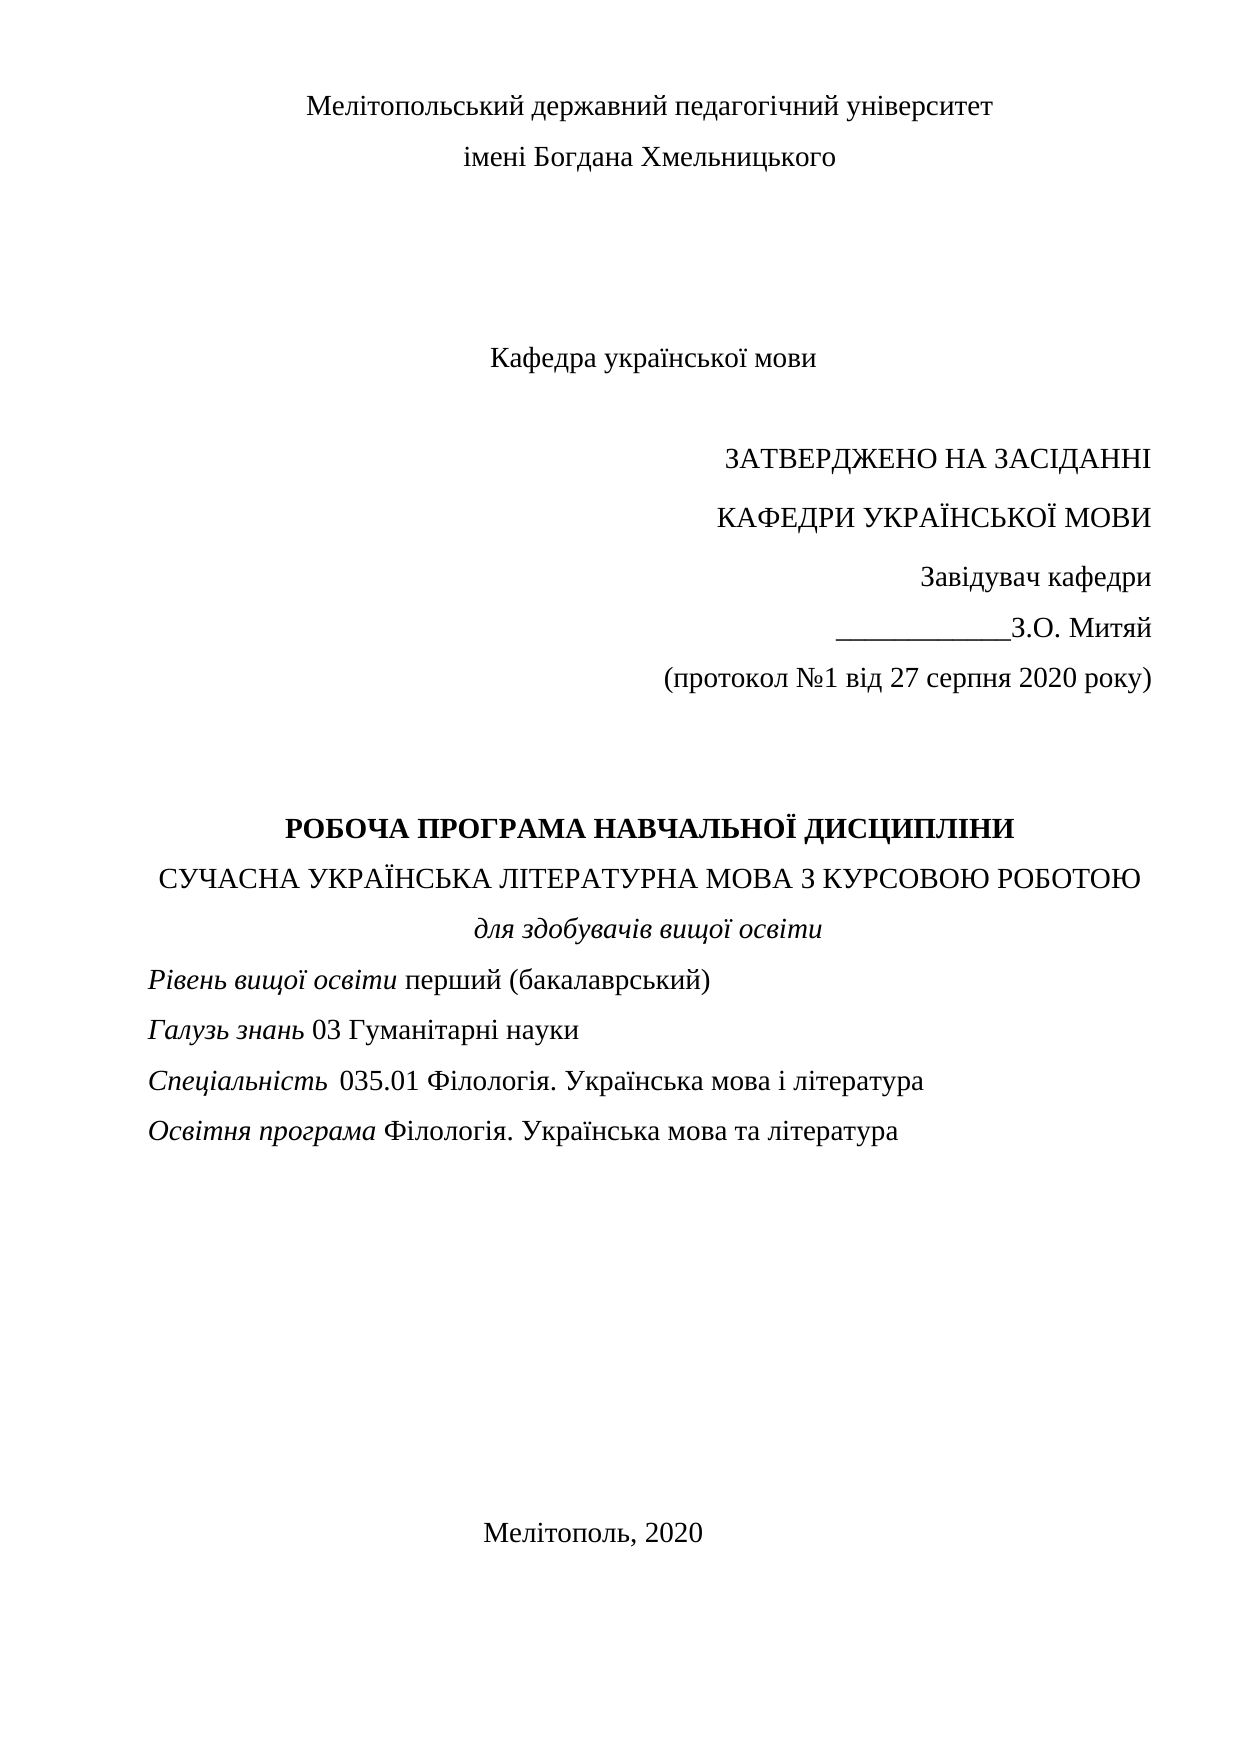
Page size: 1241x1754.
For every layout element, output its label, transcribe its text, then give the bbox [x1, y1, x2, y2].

list СУЧАСНА УКРАЇНСЬКА ЛІТЕРАТУРНА МОВА З КУРСОВОЮ РОБОТОЮ [148, 861, 1152, 895]
text (протокол №1 від 27 серпня 2020 року) [148, 660, 1152, 694]
list РОБОЧА ПРОГРАМА НАВЧАЛЬНОЇ ДИСЦИПЛІНИ [148, 811, 1152, 844]
text для здобувачів вищої освіти [148, 912, 1152, 945]
text КАФЕДРИ УКРАЇНСЬКОЇ МОВИ [148, 500, 1152, 534]
text ЗАТВЕРДЖЕНО НА ЗАСІДАННІ [148, 441, 1152, 474]
text імені Богдана Хмельницького [148, 139, 1152, 172]
text Завідувач кафедри [148, 559, 1152, 593]
text Мелітополь, 2020 [148, 1515, 1152, 1549]
text Освітня програма Філологія. Українська мова та література [148, 1113, 1152, 1146]
text ____________З.О. Митяй [148, 610, 1152, 643]
text Галузь знань 03 Гуманітарні науки [148, 1012, 1152, 1046]
text Мелітопольський державний педагогічний університет [148, 88, 1152, 122]
text Кафедра української мови [148, 340, 1152, 374]
text Спеціальність 035.01 Філологія. Українська мова і література [148, 1063, 1152, 1096]
text Рівень вищої освіти перший (бакалаврський) [148, 962, 1152, 996]
